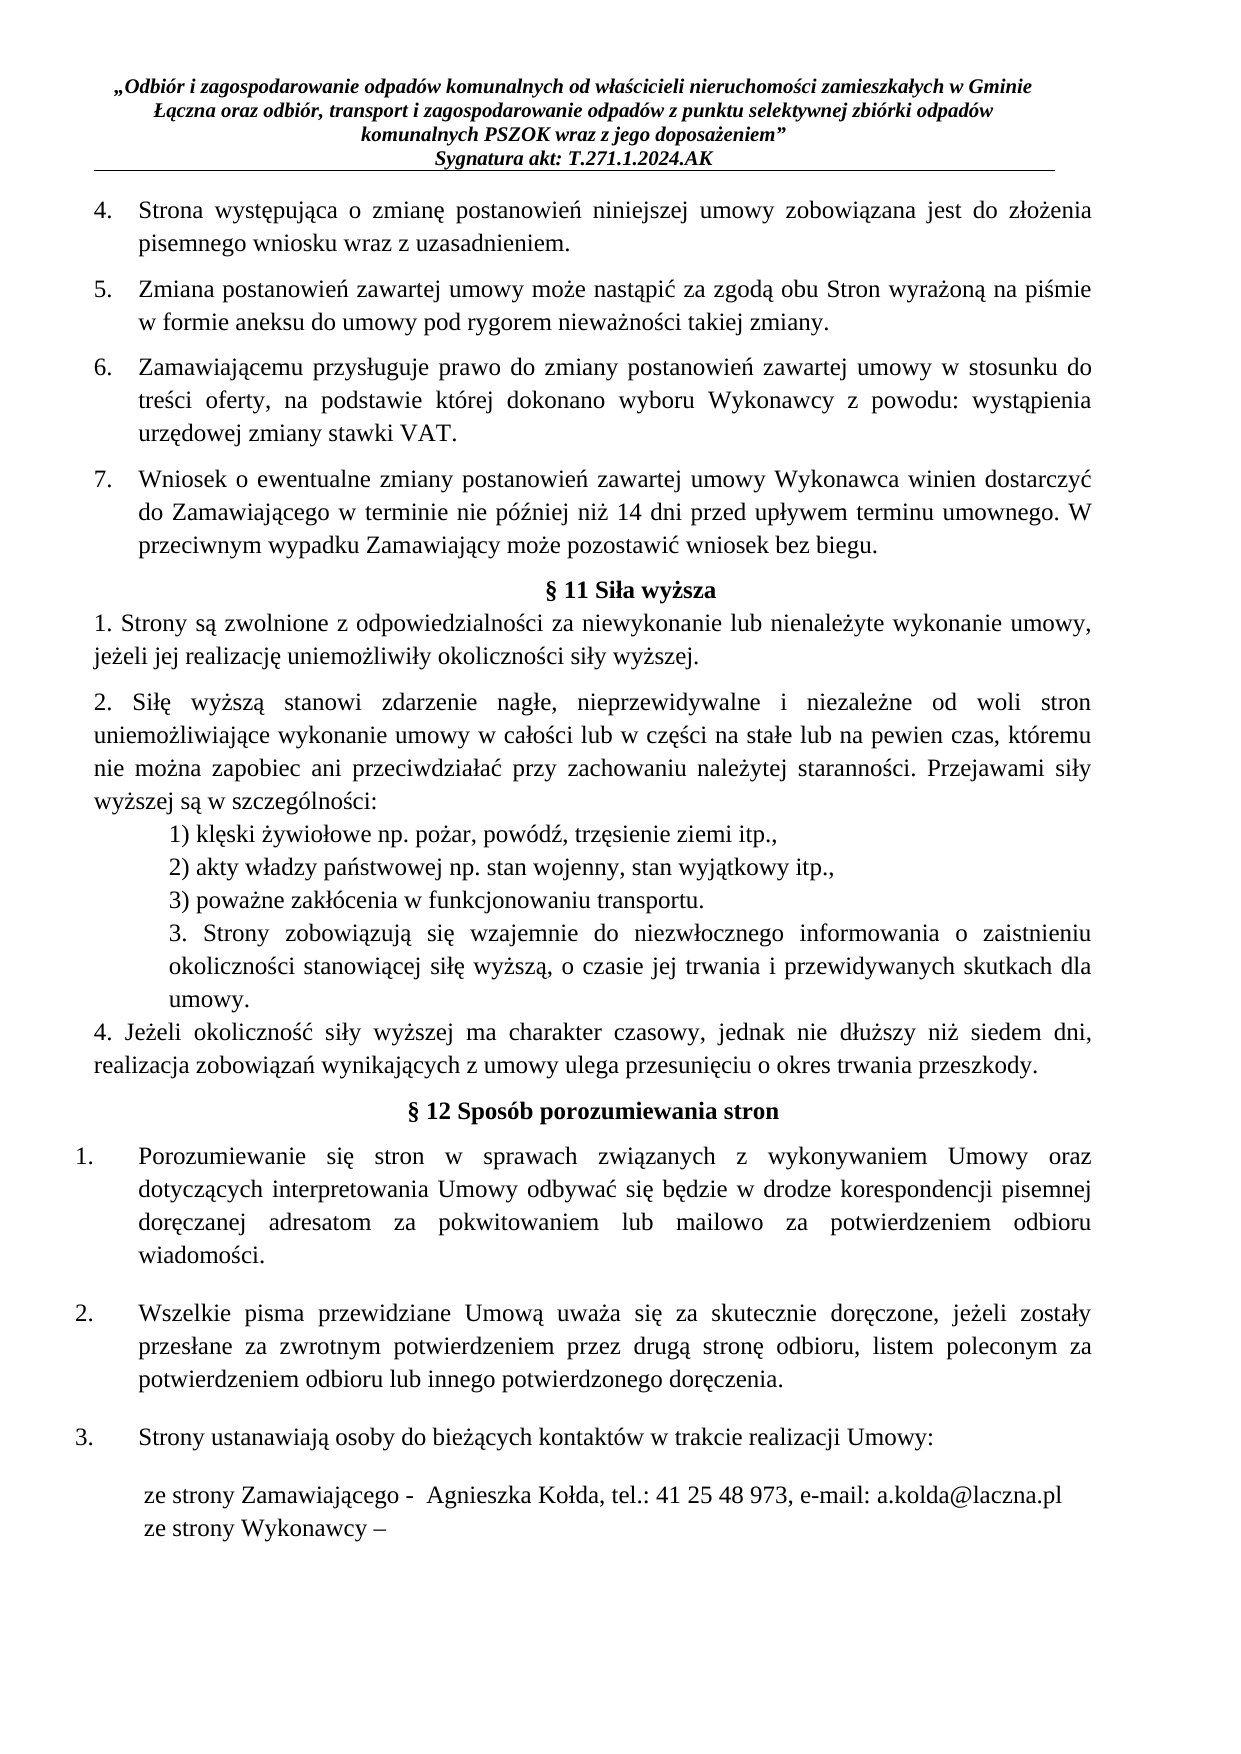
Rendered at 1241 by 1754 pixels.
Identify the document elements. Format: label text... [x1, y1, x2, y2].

text 3. Strony zobowiązują się wzajemnie do niezwłocznego informowania o zaistnieniu okoliczności stanowiącej siłę wyższą, o czasie jej trwania i przewidywanych skutkach dla umowy. [169, 918, 1092, 1013]
text ze strony Wykonawcy – [94, 1513, 1092, 1542]
list Strona występująca o zmianę postanowień niniejszej umowy zobowiązana jest do złożenia pisemnego wniosku wraz z uzasadnieniem. [94, 195, 1092, 257]
list Strony ustanawiają osoby do bieżących kontaktów w trakcie realizacji Umowy: [94, 1422, 1092, 1451]
text 3) poważne zakłócenia w funkcjonowaniu transportu. [169, 885, 1092, 914]
text § 12 Sposób porozumiewania stron [94, 1096, 1092, 1124]
list Zmiana postanowień zawartej umowy może nastąpić za zgodą obu Stron wyrażoną na piśmie w formie aneksu do umowy pod rygorem nieważności takiej zmiany. [94, 274, 1092, 336]
text 2) akty władzy państwowej np. stan wojenny, stan wyjątkowy itp., [169, 852, 1092, 881]
list Wszelkie pisma przewidziane Umową uważa się za skutecznie doręczone, jeżeli zostały przesłane za zwrotnym potwierdzeniem przez drugą stronę odbioru, listem poleconym za potwierdzeniem odbioru lub innego potwierdzonego doręczenia. [94, 1298, 1092, 1393]
text 4. Jeżeli okoliczność siły wyższej ma charakter czasowy, jednak nie dłuższy niż siedem dni, realizacja zobowiązań wynikających z umowy ulega przesunięciu o okres trwania przeszkody. [94, 1017, 1092, 1079]
list Porozumiewanie się stron w sprawach związanych z wykonywaniem Umowy oraz dotyczących interpretowania Umowy odbywać się będzie w drodze korespondencji pisemnej doręczanej adresatom za pokwitowaniem lub mailowo za potwierdzeniem odbioru wiadomości. [94, 1141, 1092, 1269]
list Wniosek o ewentualne zmiany postanowień zawartej umowy Wykonawca winien dostarczyć do Zamawiającego w terminie nie później niż 14 dni przed upływem terminu umownego. W przeciwnym wypadku Zamawiający może pozostawić wniosek bez biegu. [94, 464, 1092, 559]
text 1. Strony są zwolnione z odpowiedzialności za niewykonanie lub nienależyte wykonanie umowy, jeżeli jej realizację uniemożliwiły okoliczności siły wyższej. [94, 608, 1092, 670]
text § 11 Siła wyższa [169, 575, 1092, 604]
text 2. Siłę wyższą stanowi zdarzenie nagłe, nieprzewidywalne i niezależne od woli stron uniemożliwiające wykonanie umowy w całości lub w części na stałe lub na pewien czas, któremu nie można zapobiec ani przeciwdziałać przy zachowaniu należytej staranności. Przejawami siły wyższej są w szczególności: [94, 687, 1092, 815]
text 1) klęski żywiołowe np. pożar, powódź, trzęsienie ziemi itp., [169, 819, 1092, 848]
list Zamawiającemu przysługuje prawo do zmiany postanowień zawartej umowy w stosunku do treści oferty, na podstawie której dokonano wyboru Wykonawcy z powodu: wystąpienia urzędowej zmiany stawki VAT. [94, 352, 1092, 447]
text ze strony Zamawiającego - Agnieszka Kołda, tel.: 41 25 48 973, e-mail: a.kolda@laczna.pl [94, 1480, 1092, 1509]
